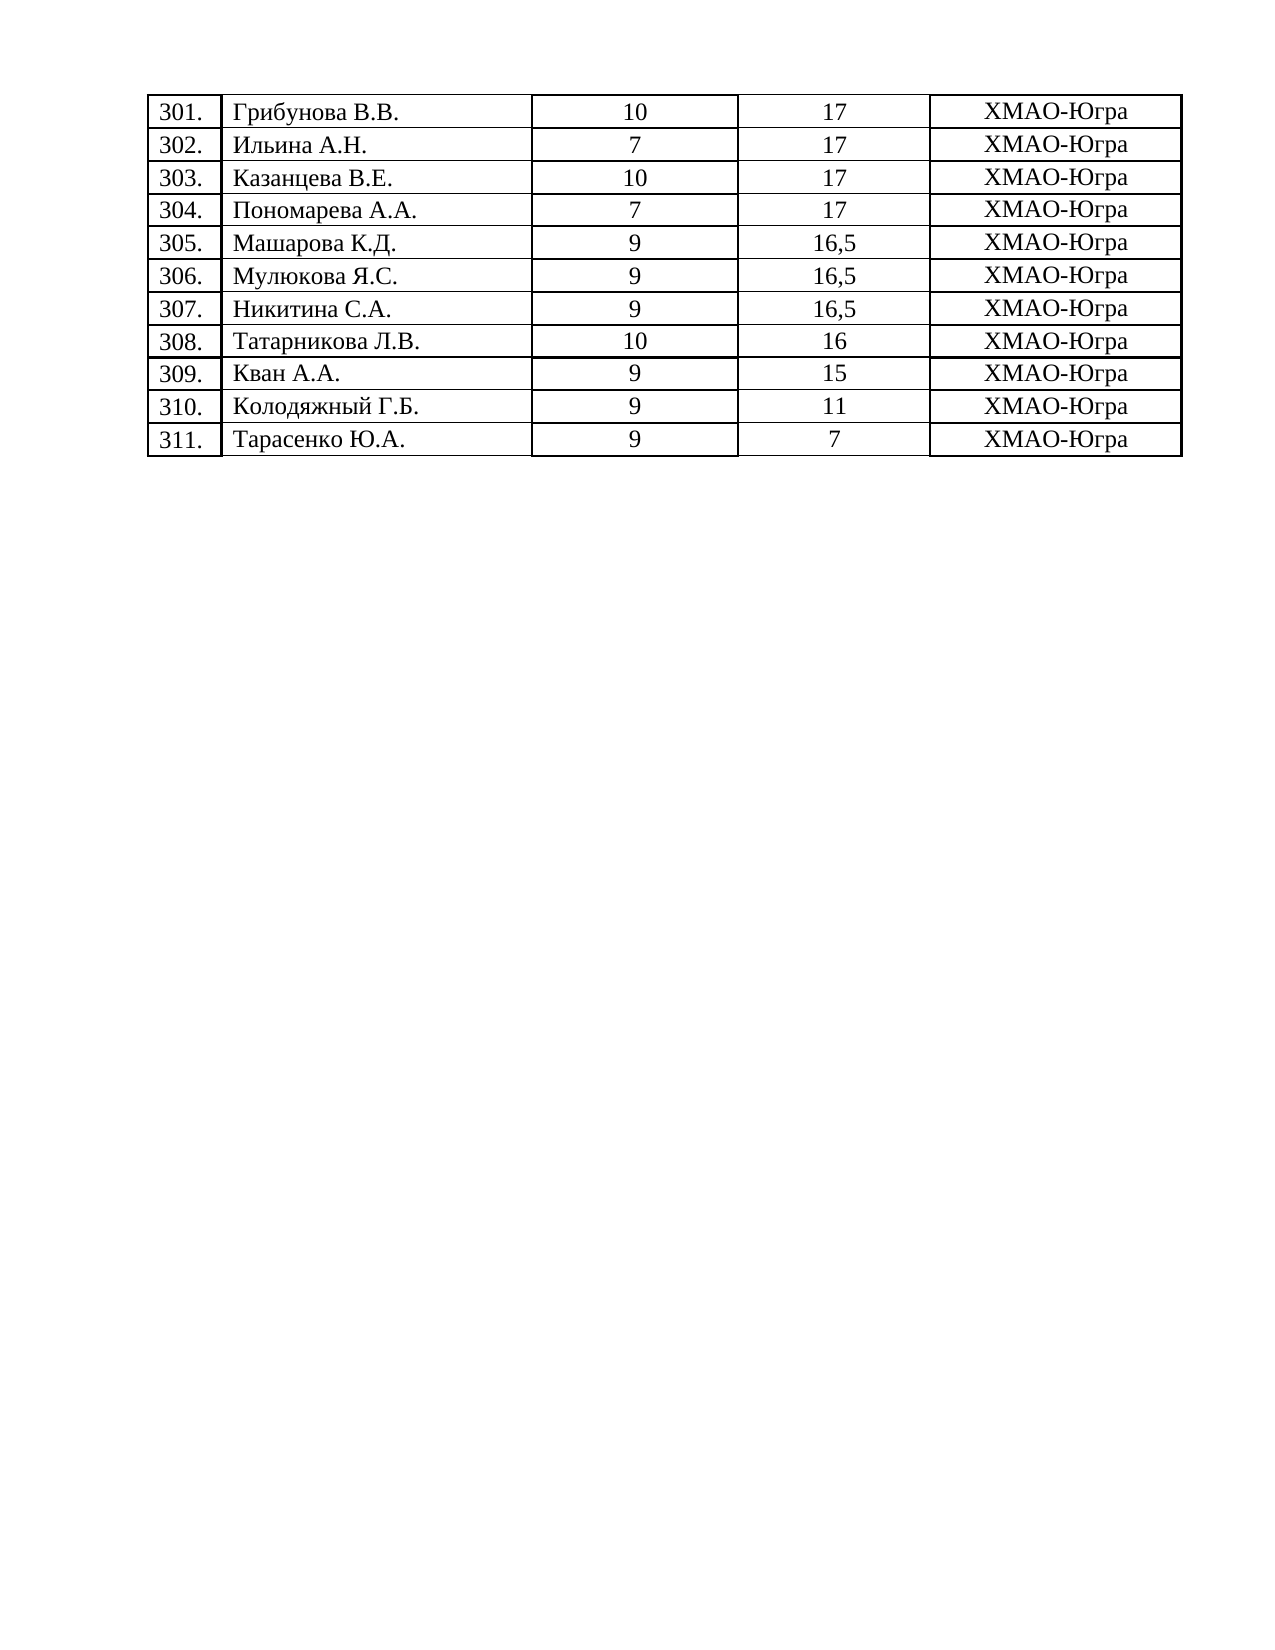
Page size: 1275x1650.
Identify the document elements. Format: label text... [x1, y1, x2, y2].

table_cell Никитина С.А. [223, 292, 531, 324]
table_cell 17 [739, 161, 929, 192]
table_cell [149, 227, 220, 258]
table_cell [149, 391, 220, 422]
table_cell ХМАО-Югра [931, 96, 1180, 127]
table_cell [149, 129, 220, 159]
table_cell Машарова К.Д. [223, 226, 531, 258]
table_cell 10 [533, 96, 737, 127]
table_cell 7 [739, 423, 929, 455]
table_cell [149, 293, 220, 324]
table_cell Колодяжный Г.Б. [223, 390, 531, 422]
table_cell 9 [533, 359, 737, 389]
table_cell ХМАО-Югра [931, 260, 1180, 291]
table_cell ХМАО-Югра [931, 326, 1180, 356]
table_cell [149, 424, 220, 455]
table_cell 11 [739, 390, 929, 422]
table_cell Ильина А.Н. [223, 128, 531, 159]
table_cell [149, 359, 220, 389]
table_cell 16,5 [739, 259, 929, 291]
table_cell [149, 260, 220, 291]
table_cell ХМАО-Югра [931, 359, 1180, 389]
table_cell 9 [533, 424, 737, 455]
table_cell ХМАО-Югра [931, 391, 1180, 422]
table_cell 7 [533, 129, 737, 159]
table_cell [149, 162, 220, 192]
table_cell Пономарева А.А. [223, 194, 531, 225]
table_cell [149, 326, 220, 356]
table_cell 10 [533, 326, 737, 356]
table_cell ХМАО-Югра [931, 129, 1180, 159]
table_cell Татарникова Л.В. [223, 325, 531, 356]
table_cell 17 [739, 128, 929, 159]
table_cell 16,5 [739, 226, 929, 258]
table_cell Грибунова В.В. [223, 95, 531, 127]
table_cell 9 [533, 391, 737, 422]
table_cell ХМАО-Югра [931, 227, 1180, 258]
table_cell 9 [533, 293, 737, 324]
table_cell ХМАО-Югра [931, 195, 1180, 225]
table_cell 9 [533, 227, 737, 258]
table_cell 17 [739, 95, 929, 127]
table_cell Казанцева В.Е. [223, 161, 531, 192]
table_cell 16 [739, 325, 929, 356]
table_cell [149, 96, 220, 127]
table_cell 16,5 [739, 292, 929, 324]
table_cell 17 [739, 194, 929, 225]
table_cell ХМАО-Югра [931, 162, 1180, 192]
table_cell Кван А.А. [223, 358, 531, 389]
table_cell ХМАО-Югра [931, 293, 1180, 324]
table_cell 9 [533, 260, 737, 291]
table_cell [149, 195, 220, 225]
table_cell 10 [533, 162, 737, 192]
table_cell 7 [533, 195, 737, 225]
table_cell 15 [739, 358, 929, 389]
table_cell ХМАО-Югра [931, 424, 1180, 455]
table_cell Тарасенко Ю.А. [223, 423, 531, 455]
table_cell Мулюкова Я.С. [223, 259, 531, 291]
